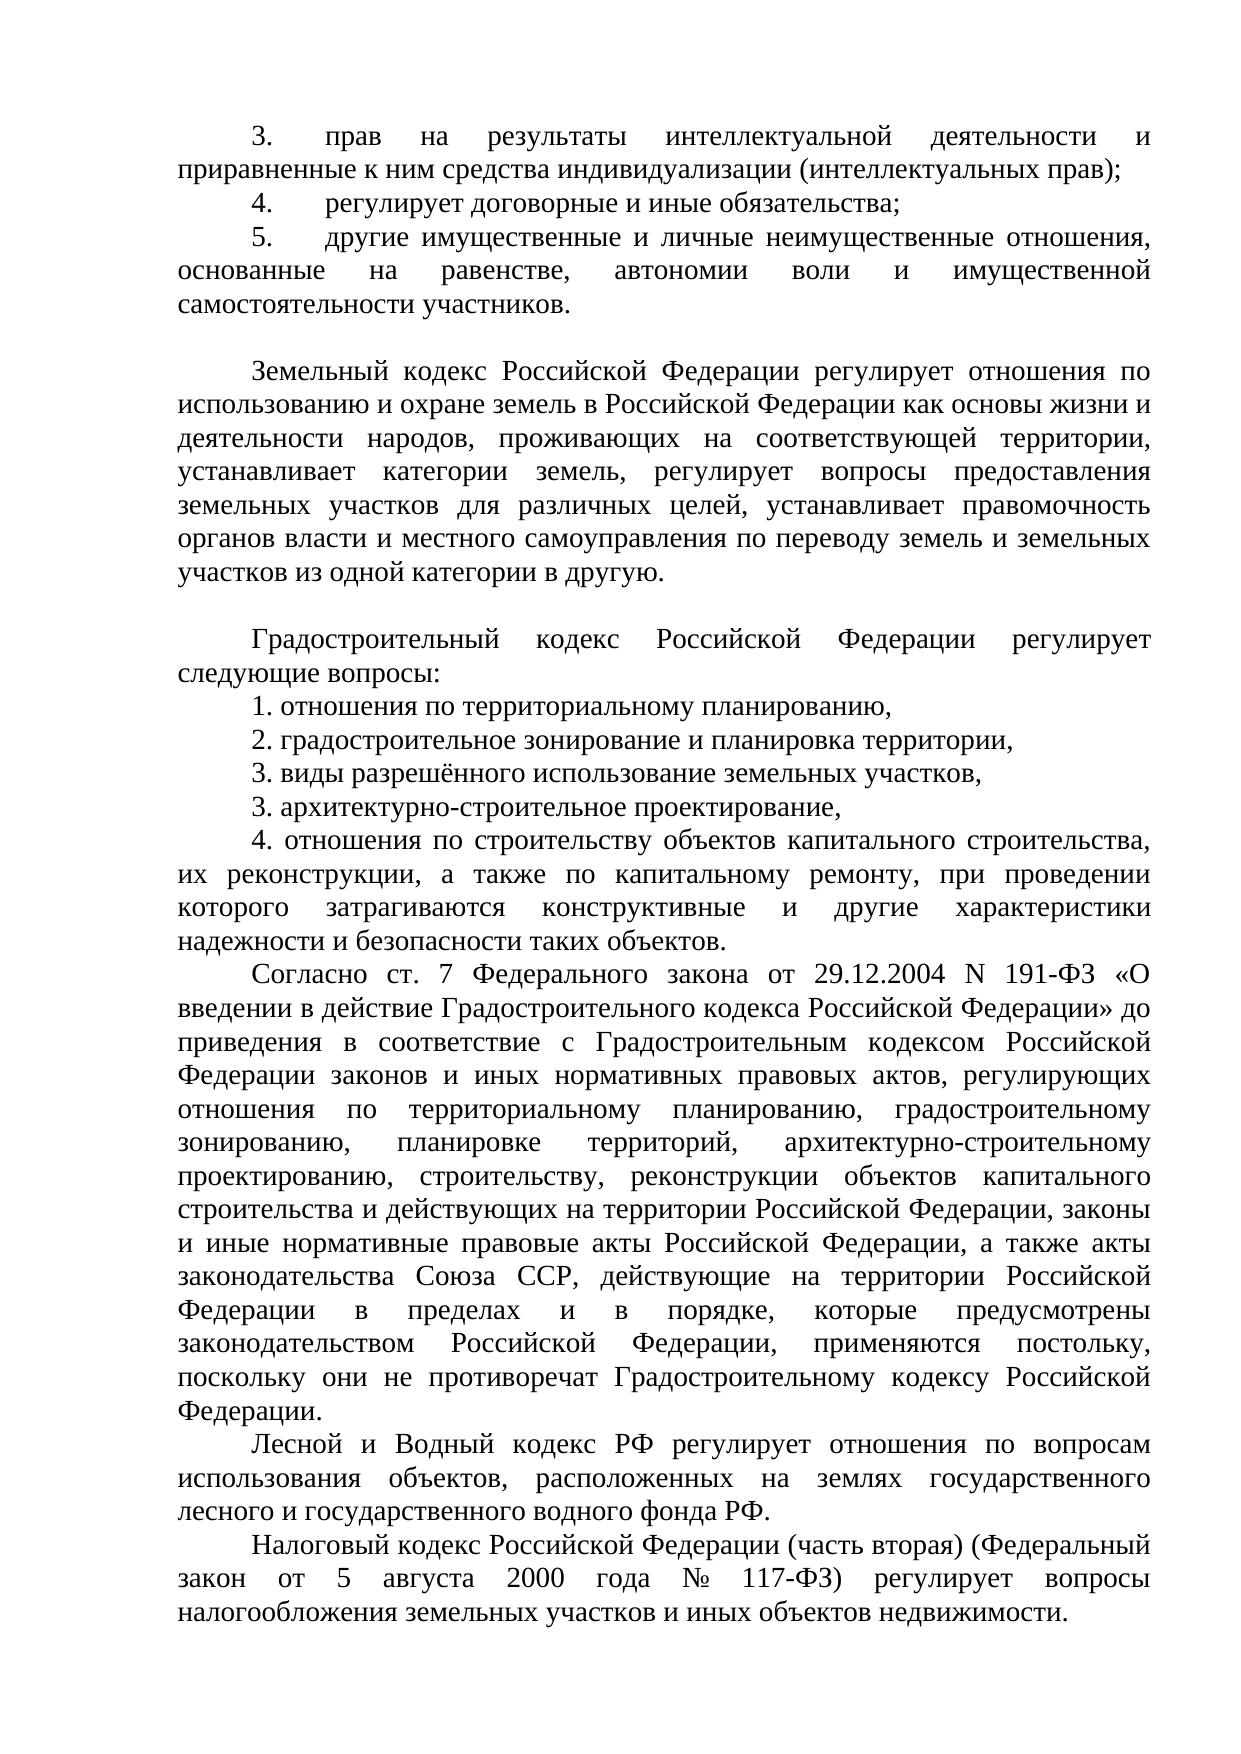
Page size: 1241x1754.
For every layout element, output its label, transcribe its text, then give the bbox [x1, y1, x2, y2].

text 4. отношения по строительству объектов капитального строительства, их реконструкции, а также по капитальному ремонту, при проведении которого затрагиваются конструктивные и другие характеристики надежности и безопасности таких объектов. [177, 822, 1152, 957]
text 3. виды разрешённого использование земельных участков, [177, 755, 1152, 789]
text 3. прав на результаты интеллектуальной деятельности и приравненные к ним средства индивидуализации (интеллектуальных прав); [177, 118, 1152, 185]
text Налоговый кодекс Российской Федерации (часть вторая) (Федеральный закон от 5 августа 2000 года № 117-ФЗ) регулирует вопросы налогообложения земельных участков и иных объектов недвижимости. [177, 1527, 1152, 1627]
text Земельный кодекс Российской Федерации регулирует отношения по использованию и охране земель в Российской Федерации как основы жизни и деятельности народов, проживающих на соответствующей территории, устанавливает категории земель, регулирует вопросы предоставления земельных участков для различных целей, устанавливает правомочность органов власти и местного самоуправления по переводу земель и земельных участков из одной категории в другую. [177, 353, 1152, 588]
text 1. отношения по территориальному планированию, [177, 688, 1152, 722]
text 5. другие имущественные и личные неимущественные отношения, основанные на равенстве, автономии воли и имущественной самостоятельности участников. [177, 219, 1152, 319]
text Лесной и Водный кодекс РФ регулирует отношения по вопросам использования объектов, расположенных на землях государственного лесного и государственного водного фонда РФ. [177, 1426, 1152, 1527]
text 2. градостроительное зонирование и планировка территории, [177, 722, 1152, 755]
text 3. архитектурно-строительное проектирование, [177, 789, 1152, 822]
text 4. регулирует договорные и иные обязательства; [177, 185, 1152, 219]
text Градостроительный кодекс Российской Федерации регулирует следующие вопросы: [177, 621, 1152, 688]
text Согласно ст. 7 Федерального закона от 29.12.2004 N 191-ФЗ «О введении в действие Градостроительного кодекса Российской Федерации» до приведения в соответствие с Градостроительным кодексом Российской Федерации законов и иных нормативных правовых актов, регулирующих отношения по территориальному планированию, градостроительному зонированию, планировке территорий, архитектурно-строительному проектированию, строительству, реконструкции объектов капитального строительства и действующих на территории Российской Федерации, законы и иные нормативные правовые акты Российской Федерации, а также акты законодательства Союза ССР, действующие на территории Российской Федерации в пределах и в порядке, которые предусмотрены законодательством Российской Федерации, применяются постольку, поскольку они не противоречат Градостроительному кодексу Российской Федерации. [177, 957, 1152, 1426]
